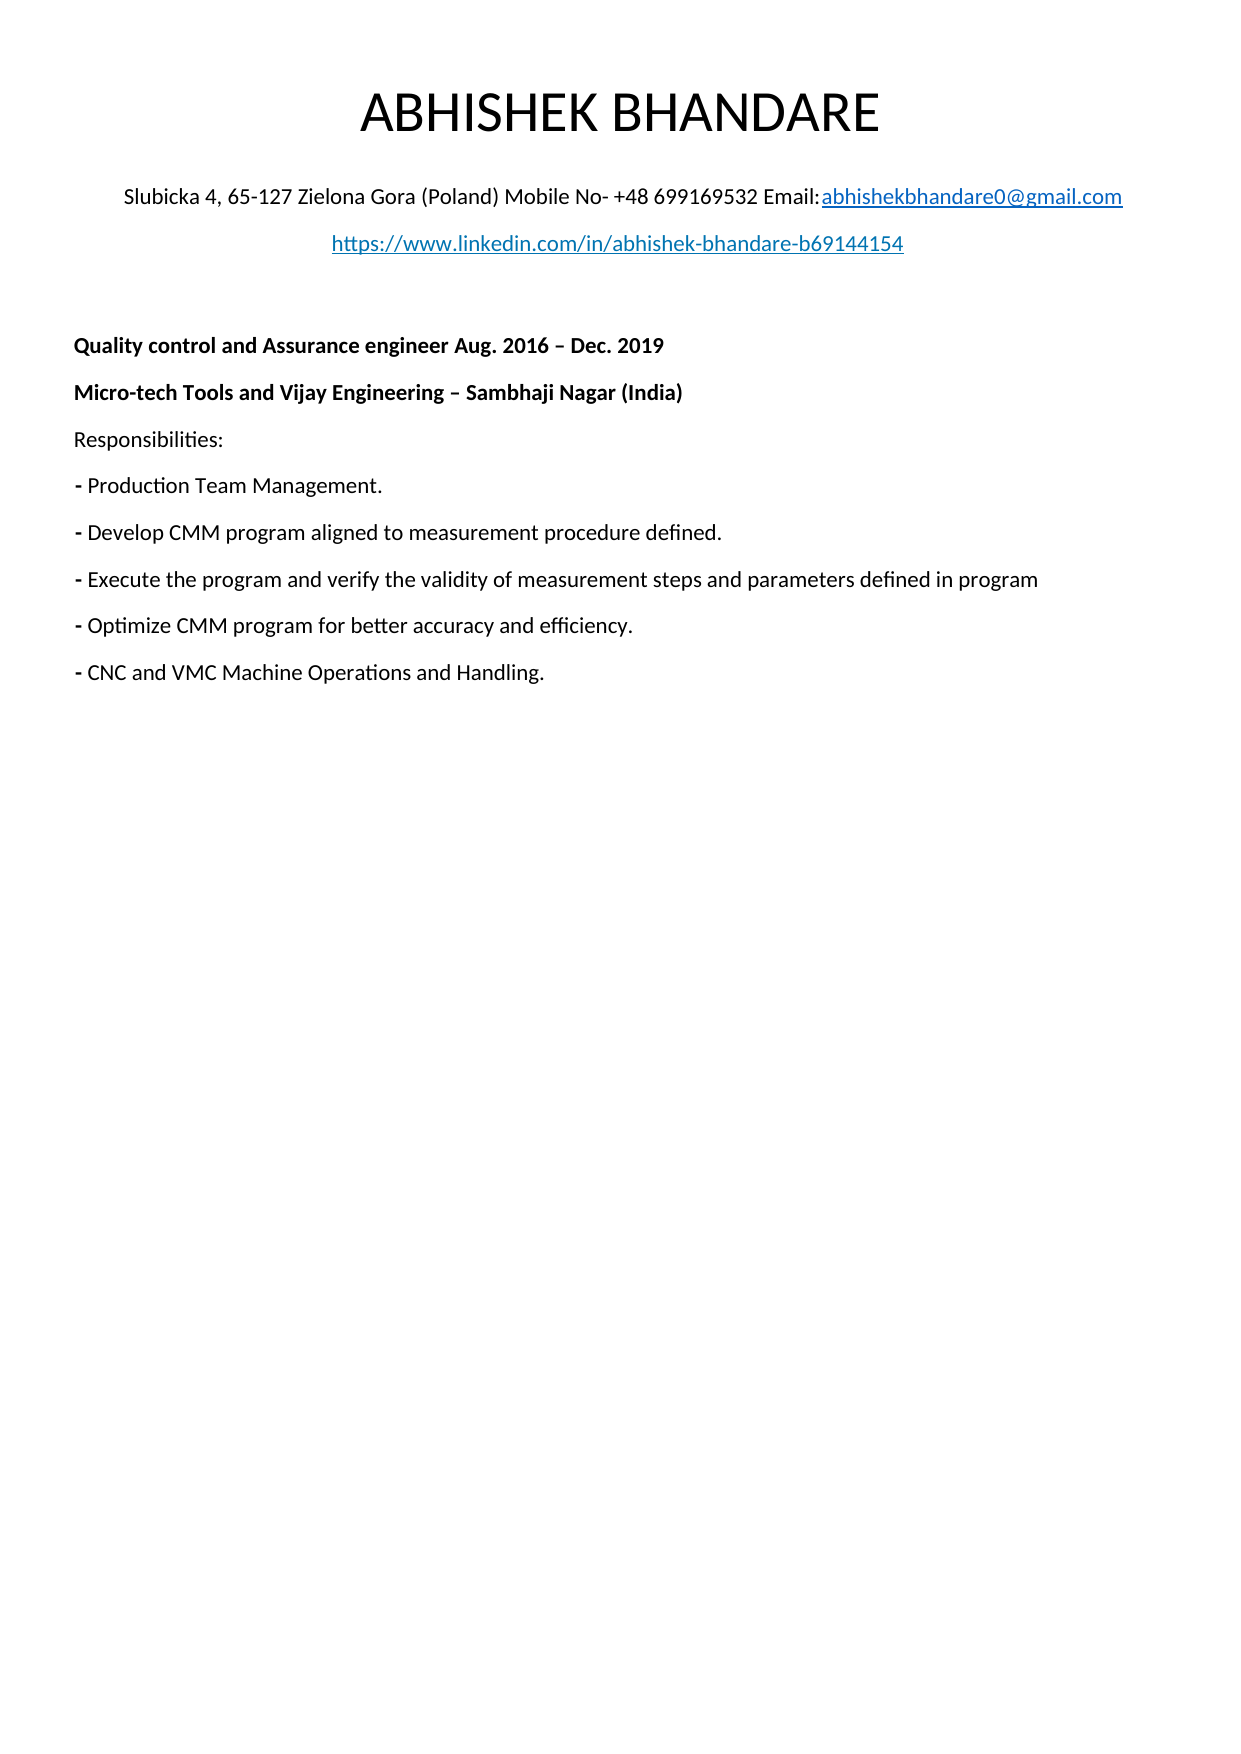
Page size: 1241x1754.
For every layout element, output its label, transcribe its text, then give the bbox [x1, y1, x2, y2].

text Responsibilities: [73, 425, 1121, 453]
list CNC and VMC Machine Operations and Handling. [75, 658, 1121, 686]
list Develop CMM program aligned to measurement procedure defined. [75, 518, 1121, 546]
list Execute the program and verify the validity of measurement steps and parameters defined in program [75, 565, 1121, 593]
list Production Team Management. [75, 472, 1121, 500]
text Micro-tech Tools and Vijay Engineering – Sambhaji Nagar (India) [73, 378, 1121, 406]
text Quality control and Assurance engineer Aug. 2016 – Dec. 2019 [73, 332, 1121, 360]
list Optimize CMM program for better accuracy and efficiency. [75, 612, 1121, 640]
